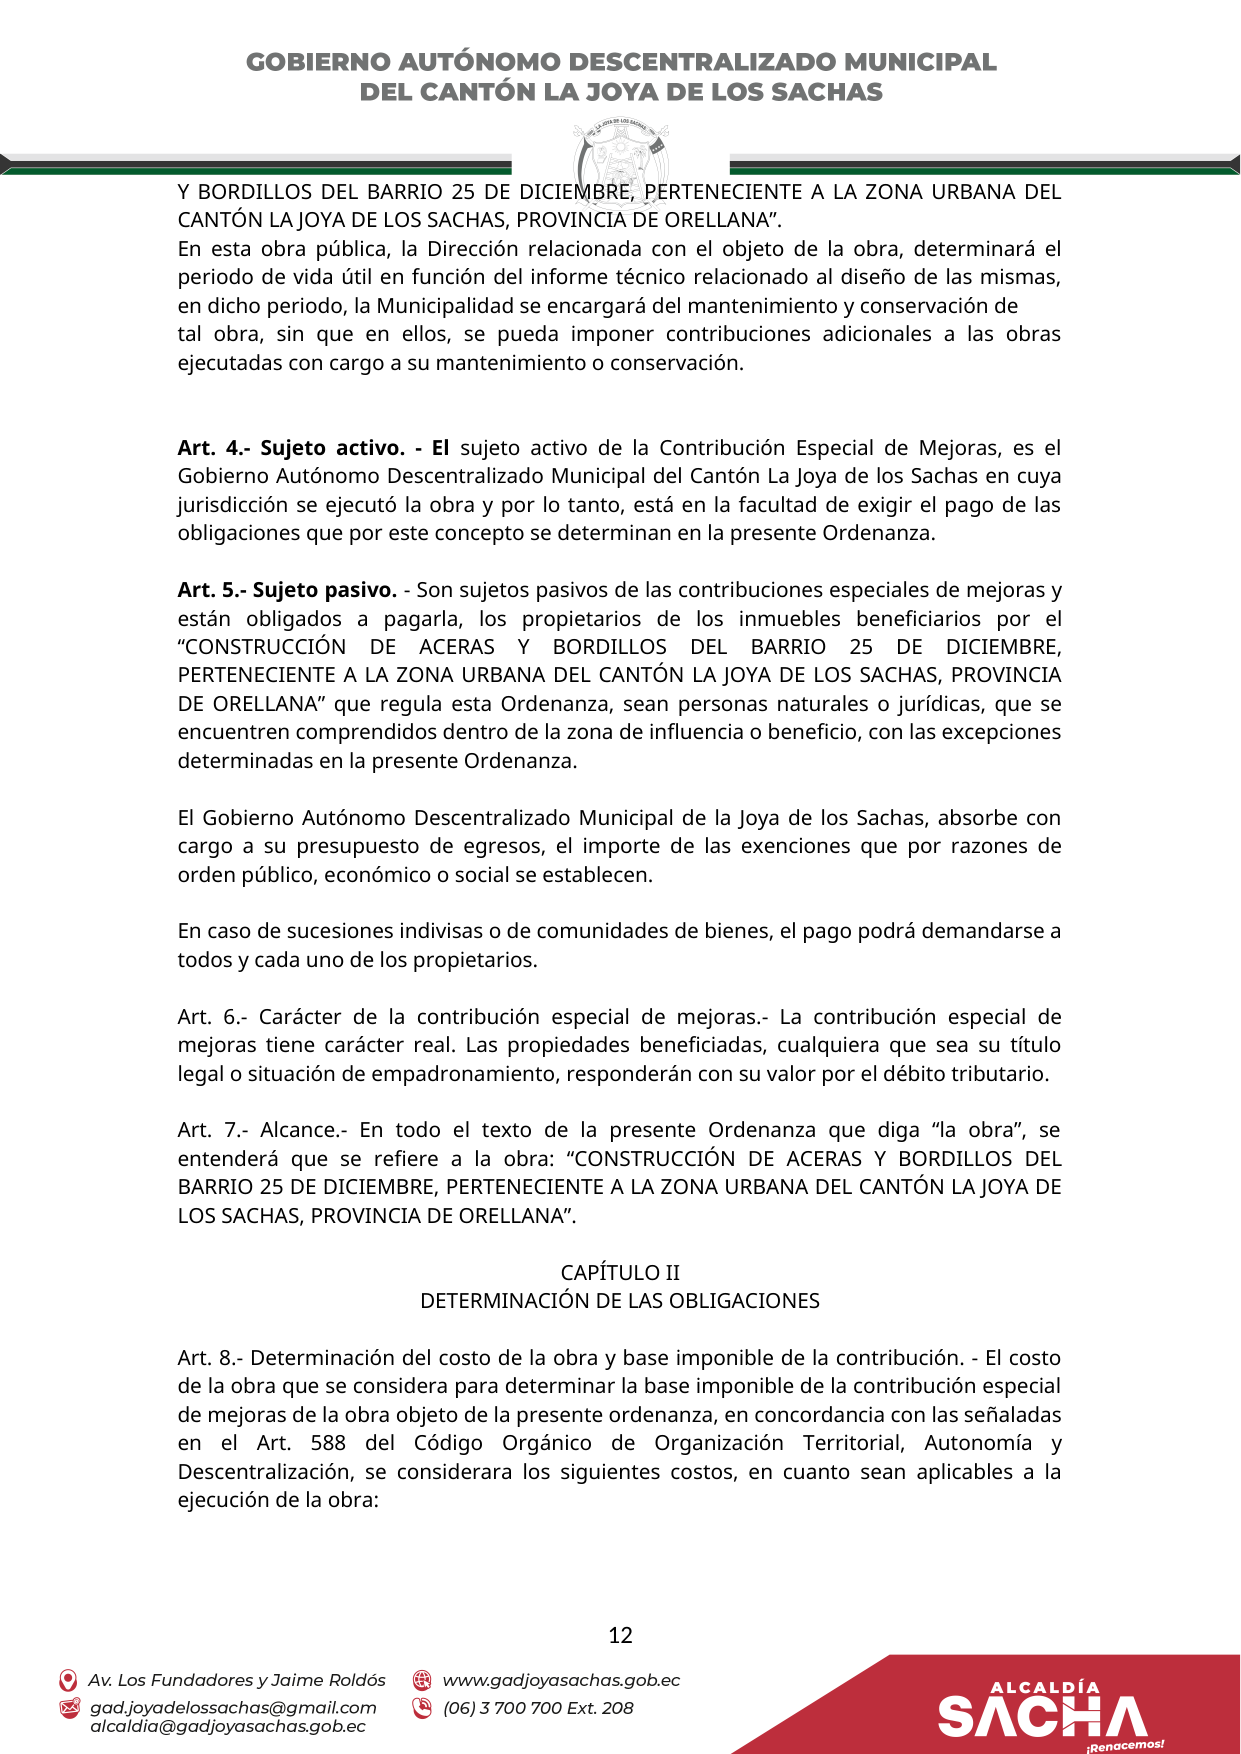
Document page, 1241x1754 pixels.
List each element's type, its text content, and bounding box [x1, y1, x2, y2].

text tal obra, sin que en ellos, se pueda imponer contribuciones adicionales a las obras ejecutadas con cargo a su mantenimiento o conservación. [177, 319, 1063, 376]
text Art. 8.- Determinación del costo de la obra y base imponible de la contribución. - El costo de la obra que se considera para determinar la base imponible de la contribución especial de mejoras de la obra objeto de la presente ordenanza, en concordancia con las señaladas en el Art. 588 del Código Orgánico de Organización Territorial, Autonomía y Descentralización, se considerara los siguientes costos, en cuanto sean aplicables a la ejecución de la obra: [177, 1343, 1063, 1514]
picture [0, 15, 1241, 1754]
text DETERMINACIÓN DE LAS OBLIGACIONES [177, 1286, 1063, 1315]
text Art. 4.- Sujeto activo. - El sujeto activo de la Contribución Especial de Mejoras, es el Gobierno Autónomo Descentralizado Municipal del Cantón La Joya de los Sachas en cuya jurisdicción se ejecutó la obra y por lo tanto, está en la facultad de exigir el pago de las obligaciones que por este concepto se determinan en la presente Ordenanza. [177, 433, 1063, 547]
text El Gobierno Autónomo Descentralizado Municipal de la Joya de los Sachas, absorbe con cargo a su presupuesto de egresos, el importe de las exenciones que por razones de orden público, económico o social se establecen. [177, 803, 1063, 888]
text Art. 6.- Carácter de la contribución especial de mejoras.- La contribución especial de mejoras tiene carácter real. Las propiedades beneficiadas, cualquiera que sea su título legal o situación de empadronamiento, responderán con su valor por el débito tributario. [177, 1002, 1063, 1087]
text En esta obra pública, la Dirección relacionada con el objeto de la obra, determinará el periodo de vida útil en función del informe técnico relacionado al diseño de las mismas, en dicho periodo, la Municipalidad se encargará del mantenimiento y conservación de [177, 234, 1063, 319]
text Art. 7.- Alcance.- En todo el texto de la presente Ordenanza que diga “la obra”, se entenderá que se refiere a la obra: “CONSTRUCCIÓN DE ACERAS Y BORDILLOS DEL BARRIO 25 DE DICIEMBRE, PERTENECIENTE A LA ZONA URBANA DEL CANTÓN LA JOYA DE LOS SACHAS, PROVINCIA DE ORELLANA”. [177, 1116, 1063, 1229]
text CAPÍTULO II [177, 1258, 1063, 1286]
text En caso de sucesiones indivisas o de comunidades de bienes, el pago podrá demandarse a todos y cada uno de los propietarios. [177, 917, 1063, 973]
text Art. 5.- Sujeto pasivo. - Son sujetos pasivos de las contribuciones especiales de mejoras y están obligados a pagarla, los propietarios de los inmuebles beneficiarios por el “CONSTRUCCIÓN DE ACERAS Y BORDILLOS DEL BARRIO 25 DE DICIEMBRE, PERTENECIENTE A LA ZONA URBANA DEL CANTÓN LA JOYA DE LOS SACHAS, PROVINCIA DE ORELLANA” que regula esta Ordenanza, sean personas naturales o jurídicas, que se encuentren comprendidos dentro de la zona de influencia o beneficio, con las excepciones determinadas en la presente Ordenanza. [177, 575, 1063, 774]
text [177, 177, 1063, 234]
